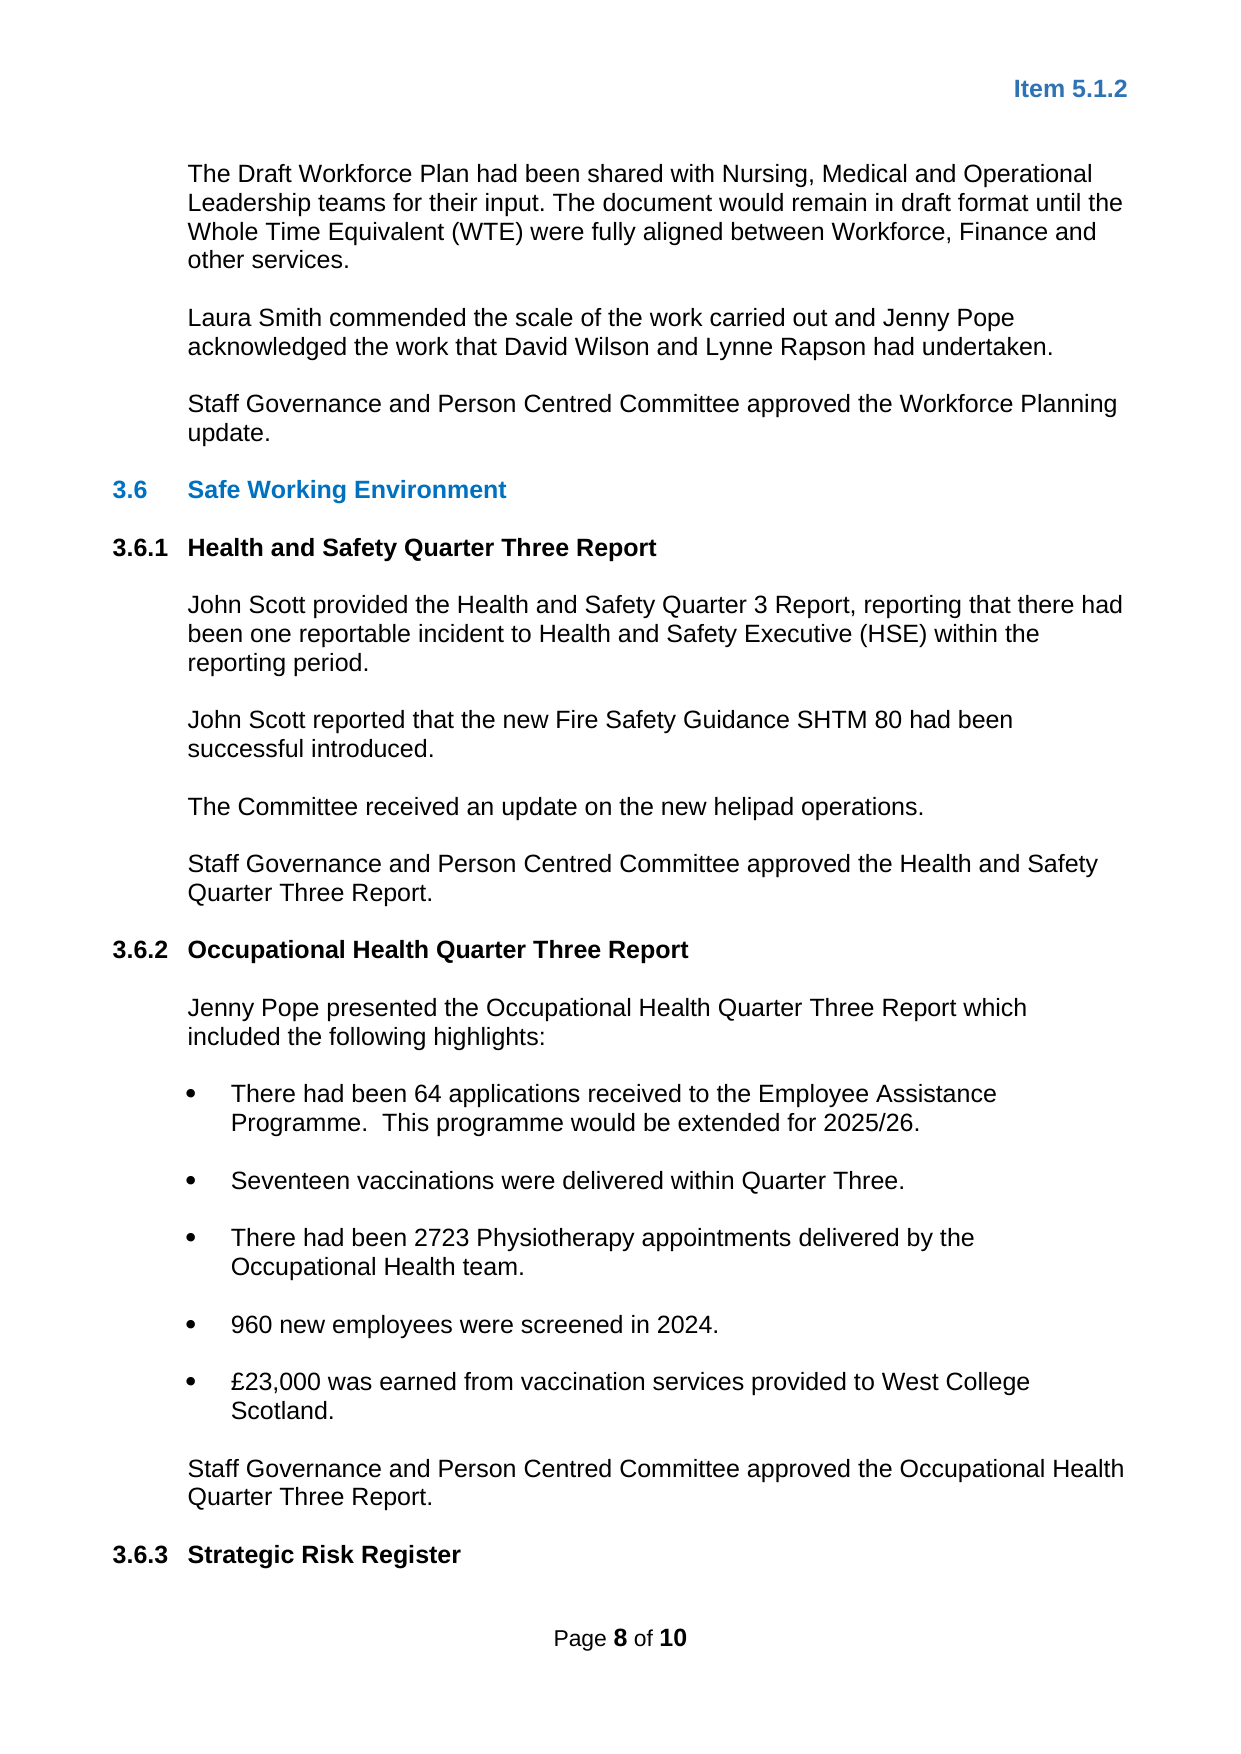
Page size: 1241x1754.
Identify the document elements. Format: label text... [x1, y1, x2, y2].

text John Scott reported that the new Fire Safety Guidance SHTM 80 had been successful introduced. [187, 706, 1128, 763]
text Staff Governance and Person Centred Committee approved the Workforce Planning update. [187, 389, 1128, 447]
text 3.6.3 Strategic Risk Register [112, 1540, 1128, 1568]
text Staff Governance and Person Centred Committee approved the Health and Safety Quarter Three Report. [187, 849, 1128, 907]
text The Committee received an update on the new helipad operations. [187, 792, 1128, 821]
list Seventeen vaccinations were delivered within Quarter Three. [186, 1166, 1128, 1194]
text Jenny Pope presented the Occupational Health Quarter Three Report which included the following highlights: [187, 993, 1128, 1051]
list There had been 2723 Physiotherapy appointments delivered by the Occupational Health team. [186, 1223, 1128, 1281]
text John Scott provided the Health and Safety Quarter 3 Report, reporting that there had been one reportable incident to Health and Safety Executive (HSE) within the reporting period. [187, 591, 1128, 677]
text Staff Governance and Person Centred Committee approved the Occupational Health Quarter Three Report. [187, 1453, 1128, 1511]
list There had been 64 applications received to the Employee Assistance Programme. This programme would be extended for 2025/26. [186, 1079, 1128, 1137]
text The Draft Workforce Plan had been shared with Nursing, Medical and Operational Leadership teams for their input. The document would remain in draft format until the Whole Time Equivalent (WTE) were fully aligned between Workforce, Finance and other services. [187, 159, 1128, 274]
text Laura Smith commended the scale of the work carried out and Jenny Pope acknowledged the work that David Wilson and Lynne Rapson had undertaken. [187, 303, 1128, 361]
list Occupational Health Quarter Three Report [112, 936, 1128, 964]
list £23,000 was earned from vaccination services provided to West College Scotland. [186, 1367, 1128, 1425]
list 960 new employees were screened in 2024. [186, 1309, 1128, 1338]
list Health and Safety Quarter Three Report [112, 533, 1128, 562]
list Safe Working Environment [112, 476, 1128, 504]
